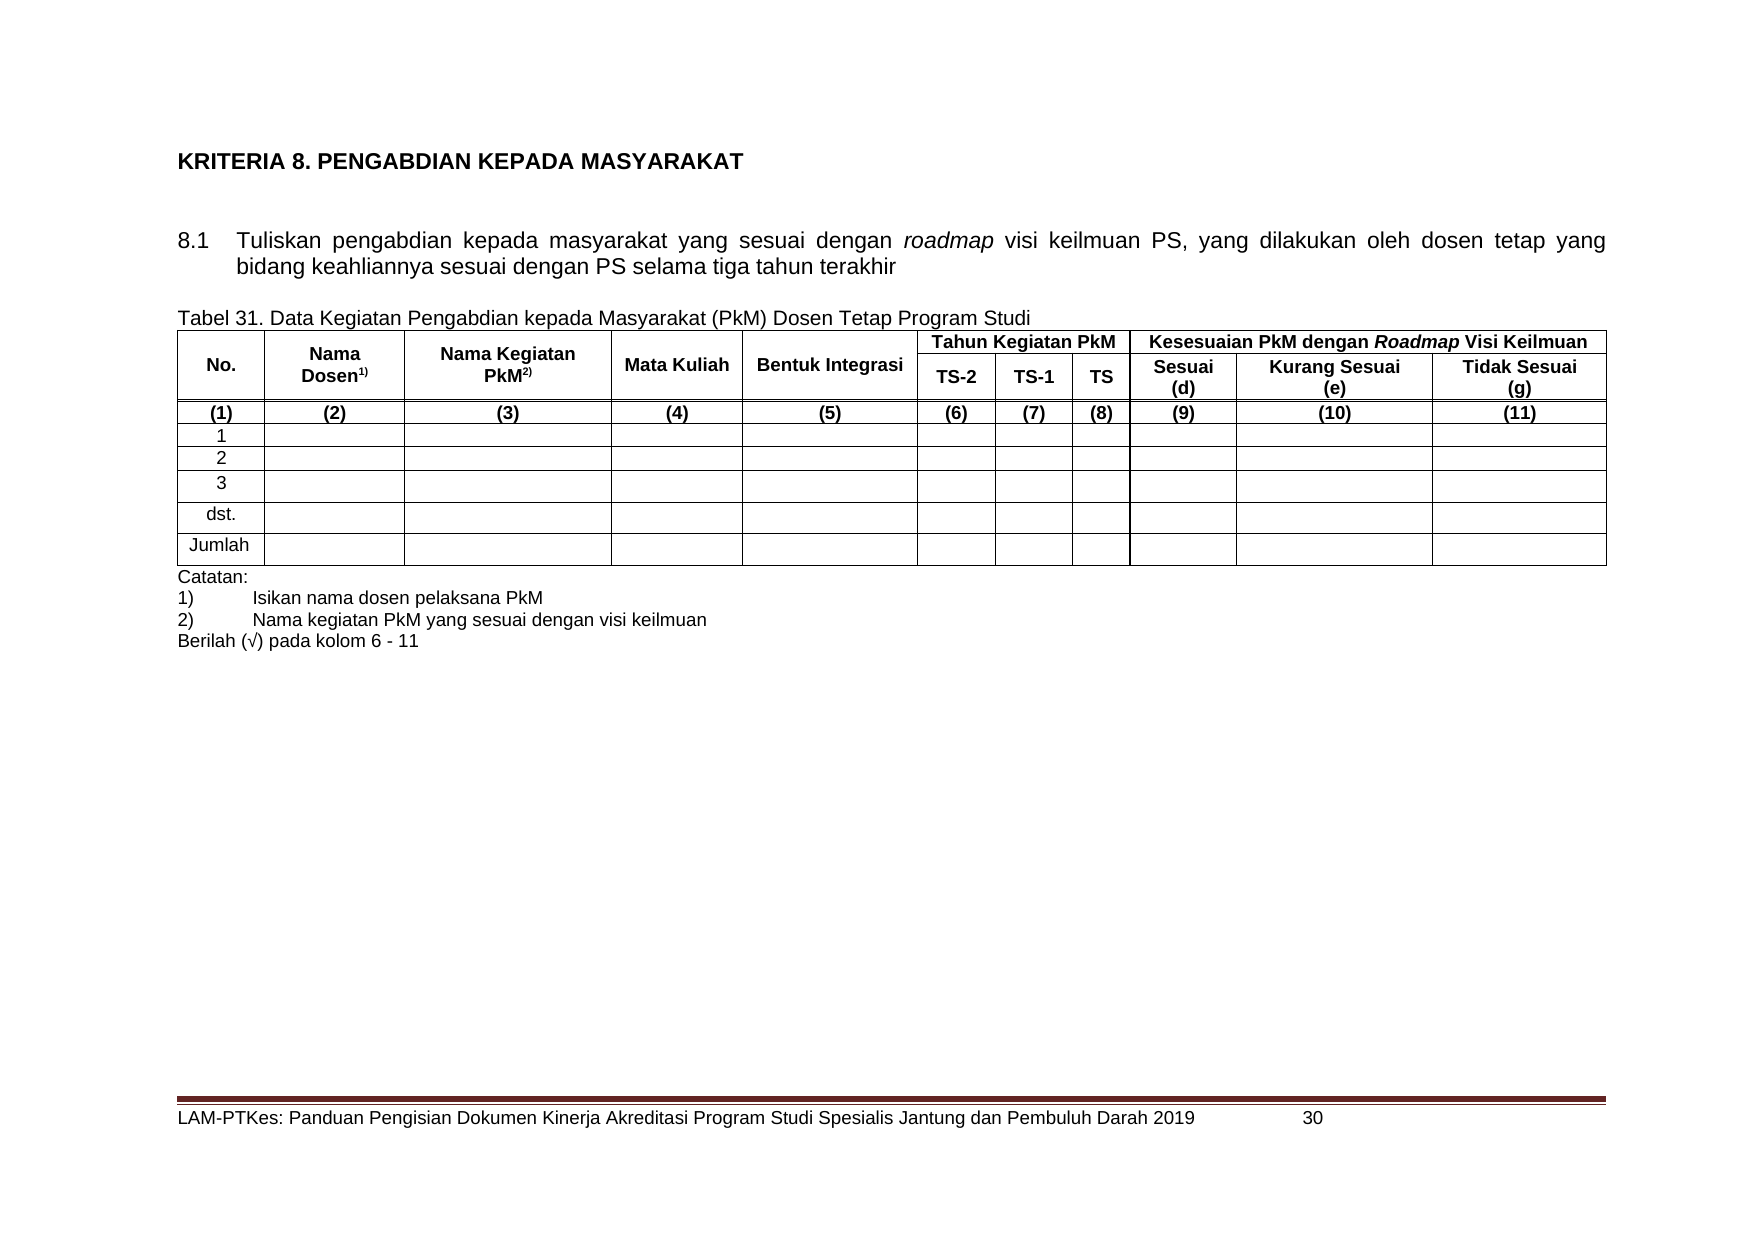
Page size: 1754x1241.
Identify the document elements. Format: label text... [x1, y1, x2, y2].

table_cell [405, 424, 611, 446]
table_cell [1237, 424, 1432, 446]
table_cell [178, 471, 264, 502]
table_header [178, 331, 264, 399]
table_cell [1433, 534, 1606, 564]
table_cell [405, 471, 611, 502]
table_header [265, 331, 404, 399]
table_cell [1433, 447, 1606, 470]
list Nama kegiatan PkM yang sesuai dengan visi keilmuan [177, 609, 1606, 630]
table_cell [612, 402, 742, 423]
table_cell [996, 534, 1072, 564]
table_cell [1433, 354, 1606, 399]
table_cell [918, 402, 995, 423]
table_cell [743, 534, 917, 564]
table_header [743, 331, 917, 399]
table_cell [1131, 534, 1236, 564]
text Catatan: [177, 566, 1606, 587]
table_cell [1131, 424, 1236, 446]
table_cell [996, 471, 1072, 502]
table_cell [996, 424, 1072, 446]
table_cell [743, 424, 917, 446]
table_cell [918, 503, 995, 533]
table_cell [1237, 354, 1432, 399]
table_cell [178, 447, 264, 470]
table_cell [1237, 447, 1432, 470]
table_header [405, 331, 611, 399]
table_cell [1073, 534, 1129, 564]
text Tabel 31. Data Kegiatan Pengabdian kepada Masyarakat (PkM) Dosen Tetap Program Studi [177, 306, 1606, 330]
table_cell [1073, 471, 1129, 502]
list Isikan nama dosen pelaksana PkM [177, 587, 1606, 609]
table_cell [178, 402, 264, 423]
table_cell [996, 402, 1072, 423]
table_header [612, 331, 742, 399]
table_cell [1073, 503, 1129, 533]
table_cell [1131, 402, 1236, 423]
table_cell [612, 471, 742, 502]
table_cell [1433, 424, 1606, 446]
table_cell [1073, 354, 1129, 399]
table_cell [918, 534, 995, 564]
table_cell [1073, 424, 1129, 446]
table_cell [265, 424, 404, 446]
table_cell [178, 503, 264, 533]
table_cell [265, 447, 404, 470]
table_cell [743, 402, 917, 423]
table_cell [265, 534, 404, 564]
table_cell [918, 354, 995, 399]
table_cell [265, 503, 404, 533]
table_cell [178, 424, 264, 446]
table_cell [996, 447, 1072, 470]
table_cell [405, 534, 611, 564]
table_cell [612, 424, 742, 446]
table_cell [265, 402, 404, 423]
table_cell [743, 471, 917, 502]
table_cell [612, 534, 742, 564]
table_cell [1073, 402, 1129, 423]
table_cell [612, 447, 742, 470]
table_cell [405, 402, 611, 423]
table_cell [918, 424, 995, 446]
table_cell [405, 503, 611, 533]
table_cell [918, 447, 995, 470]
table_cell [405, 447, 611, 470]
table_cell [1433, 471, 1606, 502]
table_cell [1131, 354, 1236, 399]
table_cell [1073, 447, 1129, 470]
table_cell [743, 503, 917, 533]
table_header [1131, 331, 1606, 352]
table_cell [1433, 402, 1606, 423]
text 8.1 Tuliskan pengabdian kepada masyarakat yang sesuai dengan roadmap visi keilmuan PS, yang dilakukan oleh dosen tetap yang bidang keahliannya sesuai dengan PS selama tiga tahun terakhir [177, 227, 1606, 279]
text Berilah (√) pada kolom 6 - 11 [177, 630, 1606, 652]
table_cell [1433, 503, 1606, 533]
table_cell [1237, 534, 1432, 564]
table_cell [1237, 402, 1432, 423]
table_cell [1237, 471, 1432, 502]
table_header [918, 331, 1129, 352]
subtitle KRITERIA 8. PENGABDIAN KEPADA MASYARAKAT [177, 148, 1606, 174]
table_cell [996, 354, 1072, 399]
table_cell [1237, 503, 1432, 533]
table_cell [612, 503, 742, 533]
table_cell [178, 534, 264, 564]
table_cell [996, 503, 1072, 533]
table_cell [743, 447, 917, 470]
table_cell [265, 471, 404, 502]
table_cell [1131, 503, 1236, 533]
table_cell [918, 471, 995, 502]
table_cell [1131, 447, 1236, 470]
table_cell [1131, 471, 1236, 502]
